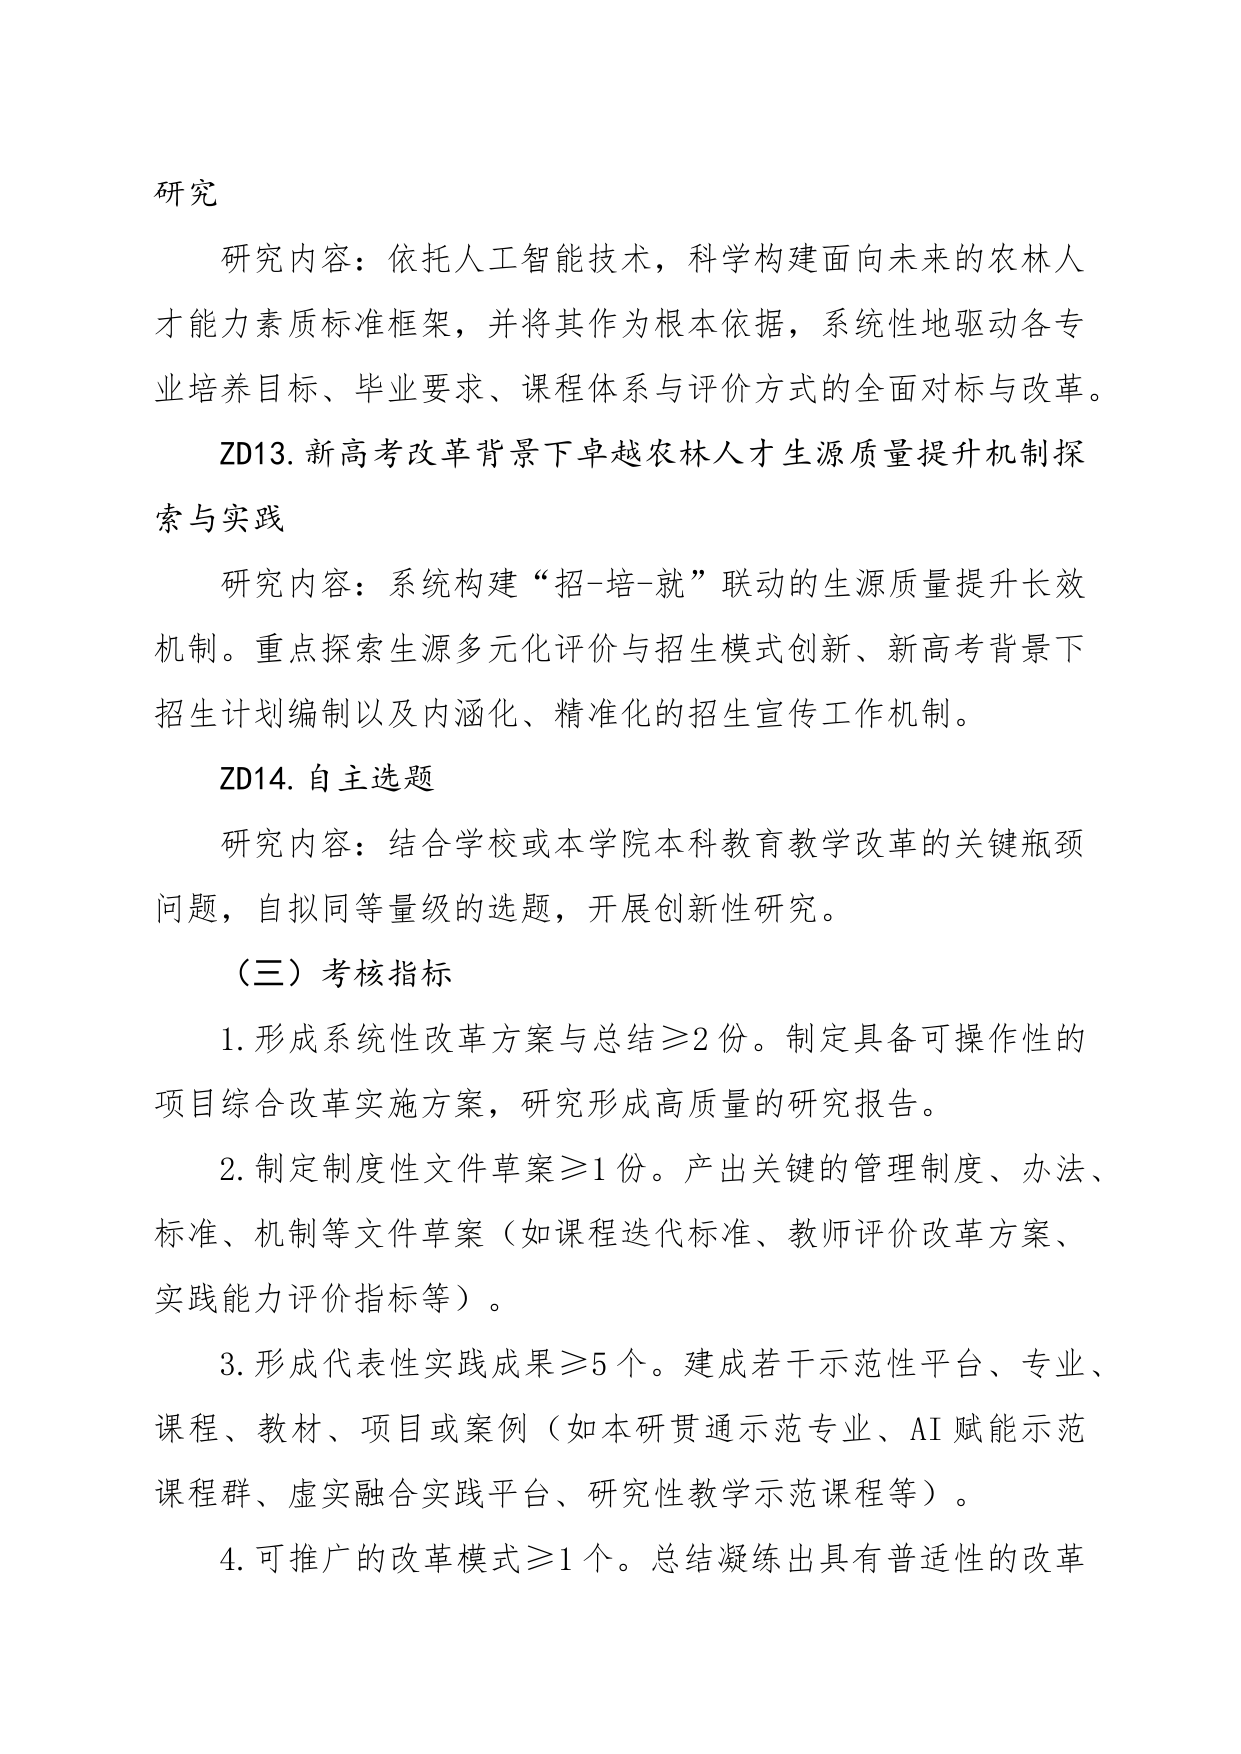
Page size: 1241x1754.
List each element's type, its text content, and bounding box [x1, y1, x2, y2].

text ZD13.新高考改革背景下卓越农林人才生源质量提升机制探索与实践 [152, 419, 1088, 549]
text 3.形成代表性实践成果≥5个。建成若干示范性平台、专业、课程、教材、项目或案例（如本研贯通示范专业、AI赋能示范课程群、虚实融合实践平台、研究性教学示范课程等）。 [152, 1329, 1088, 1524]
list 考核指标 [152, 939, 1088, 1004]
text 2.制定制度性文件草案≥1份。产出关键的管理制度、办法、标准、机制等文件草案（如课程迭代标准、教师评价改革方案、实践能力评价指标等）。 [152, 1134, 1088, 1329]
text 研究内容：结合学校或本学院本科教育教学改革的关键瓶颈问题，自拟同等量级的选题，开展创新性研究。 [152, 809, 1088, 939]
text ZD14.自主选题 [152, 744, 1088, 809]
text 研究内容：依托人工智能技术，科学构建面向未来的农林人才能力素质标准框架，并将其作为根本依据，系统性地驱动各专业培养目标、毕业要求、课程体系与评价方式的全面对标与改革。 [152, 224, 1088, 419]
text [152, 159, 1088, 224]
text 研究内容：系统构建“招-培-就”联动的生源质量提升长效机制。重点探索生源多元化评价与招生模式创新、新高考背景下招生计划编制以及内涵化、精准化的招生宣传工作机制。 [152, 549, 1088, 744]
text 1.形成系统性改革方案与总结≥2份。制定具备可操作性的项目综合改革实施方案，研究形成高质量的研究报告。 [152, 1004, 1088, 1134]
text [152, 1524, 1088, 1589]
